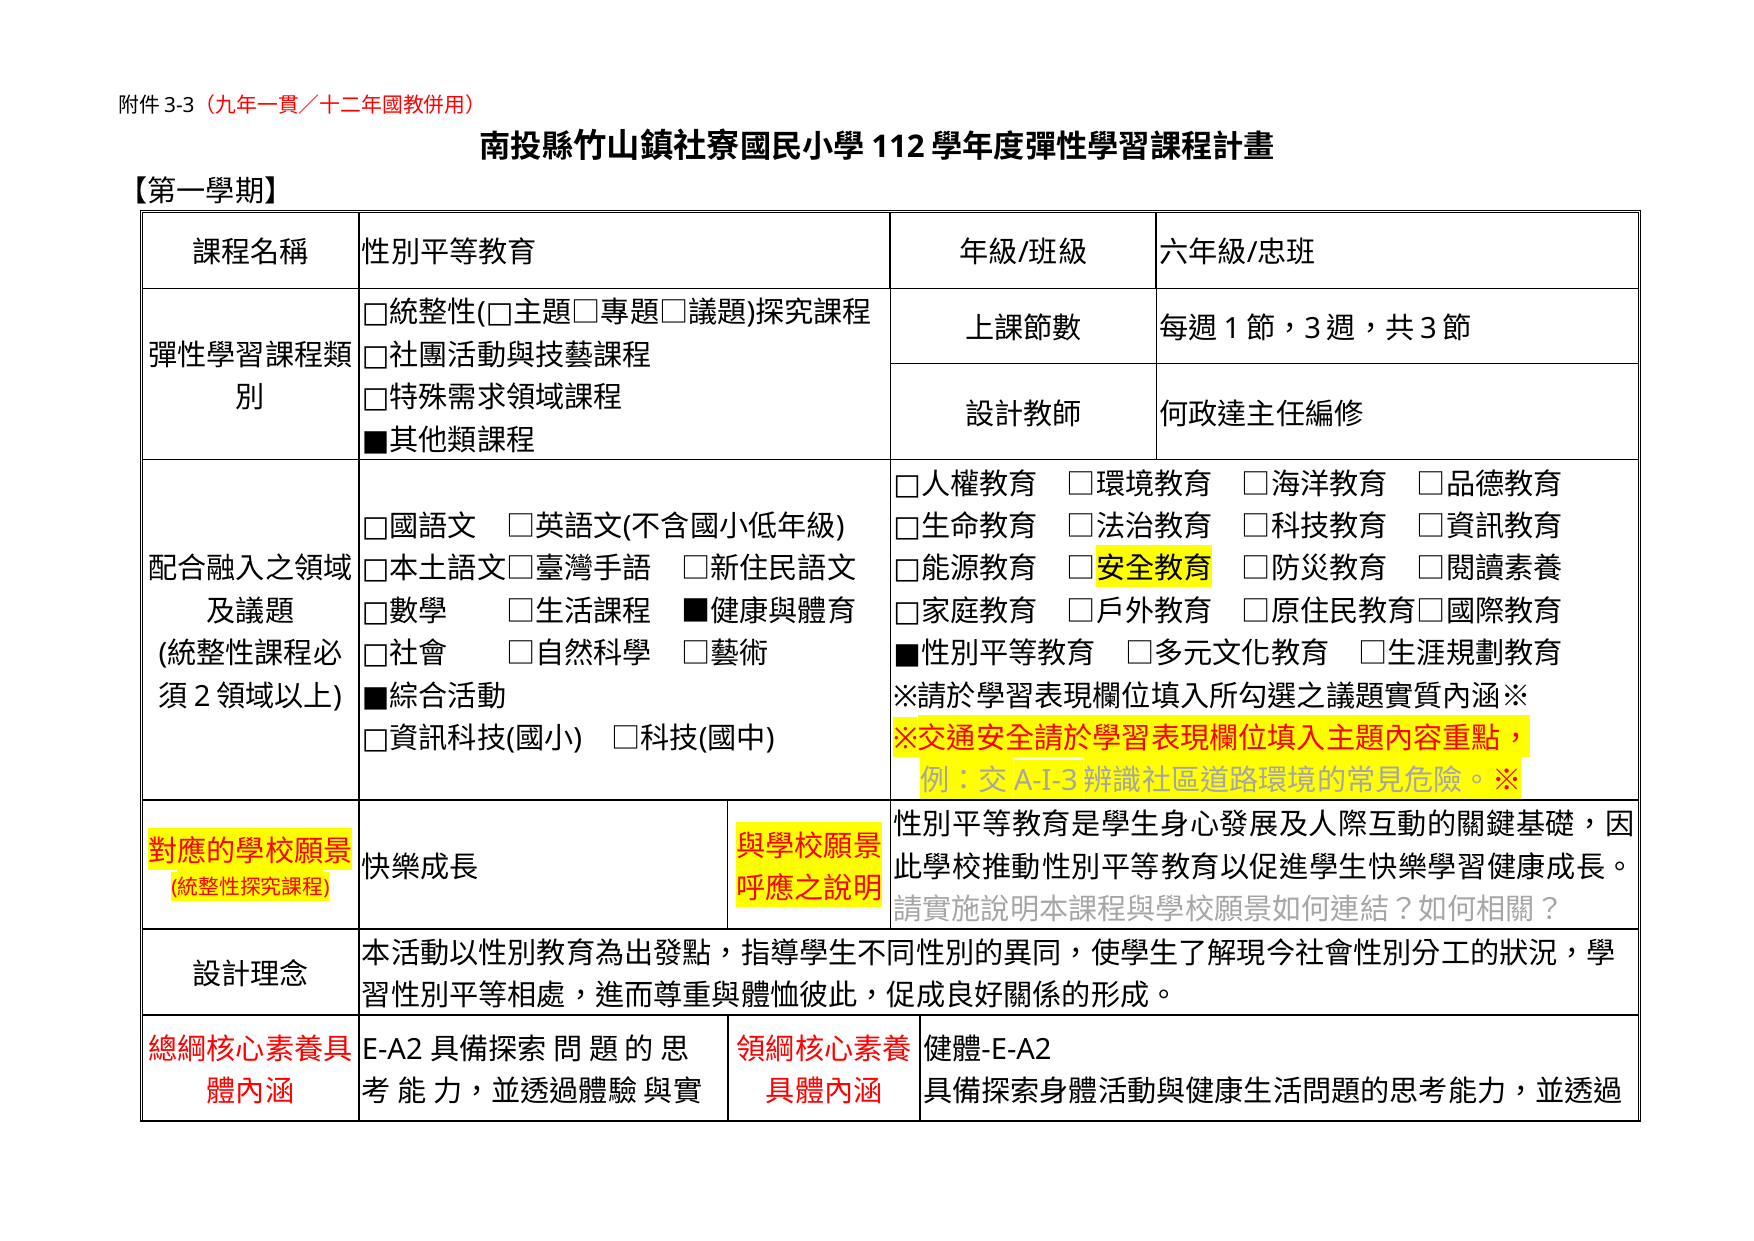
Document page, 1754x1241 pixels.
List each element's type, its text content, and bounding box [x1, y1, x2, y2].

table_cell 快樂成長 [360, 801, 727, 928]
table_cell 本活動以性別教育為出發點，指導學生不同性別的異同，使學生了解現今社會性別分工的狀況，學習性別平等相處，進而尊重與體恤彼此，促成良好關係的形成。 [360, 930, 1638, 1014]
table_cell □國語文 □英語文(不含國小低年級) □本土語文□臺灣手語 □新住民語文 □數學 □生活課程 ■健康與體育 □社會 □自然科學 □藝術 ■綜合活動 □資訊科技(國小) □科技(國中) [360, 460, 890, 799]
text 【第一學期】 [118, 167, 1636, 209]
table_header 年級/班級 [891, 213, 1155, 287]
table_cell 何政達主任編修 [1157, 364, 1638, 459]
table_cell 與學校願景呼應之說明 [728, 801, 890, 928]
table_cell 領綱核心素養 具體內涵 [729, 1016, 919, 1120]
table_cell □統整性(□主題□專題□議題)探究課程 □社團活動與技藝課程 □特殊需求領域課程 ■其他類課程 [360, 289, 890, 459]
table_cell 總綱核心素養具體內涵 [143, 1016, 358, 1120]
text 南投縣竹山鎮社寮國民小學112學年度彈性學習課程計畫 [118, 119, 1636, 167]
table_cell 對應的學校願景 (統整性探究課程) [143, 801, 358, 928]
table_cell 配合融入之領域及議題 (統整性課程必須2領域以上) [143, 460, 358, 799]
table_cell 性別平等教育是學生身心發展及人際互動的關鍵基礎，因此學校推動性別平等教育以促進學生快樂學習健康成長。請實施說明本課程與學校願景如何連結？如何相關？ [891, 801, 1638, 928]
table_header 六年級/忠班 [1157, 213, 1638, 287]
table_cell 設計理念 [143, 930, 358, 1014]
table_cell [921, 1016, 1638, 1120]
table_cell 彈性學習課程類別 [143, 289, 358, 459]
table_cell 上課節數 [891, 289, 1156, 363]
table_cell 設計教師 [891, 364, 1156, 459]
table_cell □人權教育 □環境教育 □海洋教育 □品德教育 □生命教育 □法治教育 □科技教育 □資訊教育 □能源教育 □安全教育 □防災教育 □閱讀素養 □家庭教育 □戶外教育 □原住民教育□國際教育 ■性別平等教育 □多元文化教育 □生涯規劃教育 ※請於學習表現欄位填入所勾選之議題實質內涵※ ※交通安全請於學習表現欄位填入主題內容重點， 例：交A-I-3辨識社區道路環境的常見危險。※ [891, 460, 1638, 799]
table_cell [360, 1016, 727, 1120]
table_header 課程名稱 [143, 213, 358, 287]
table_header 性別平等教育 [360, 213, 889, 287]
table_cell 每週1節，3週，共3節 [1157, 289, 1638, 363]
